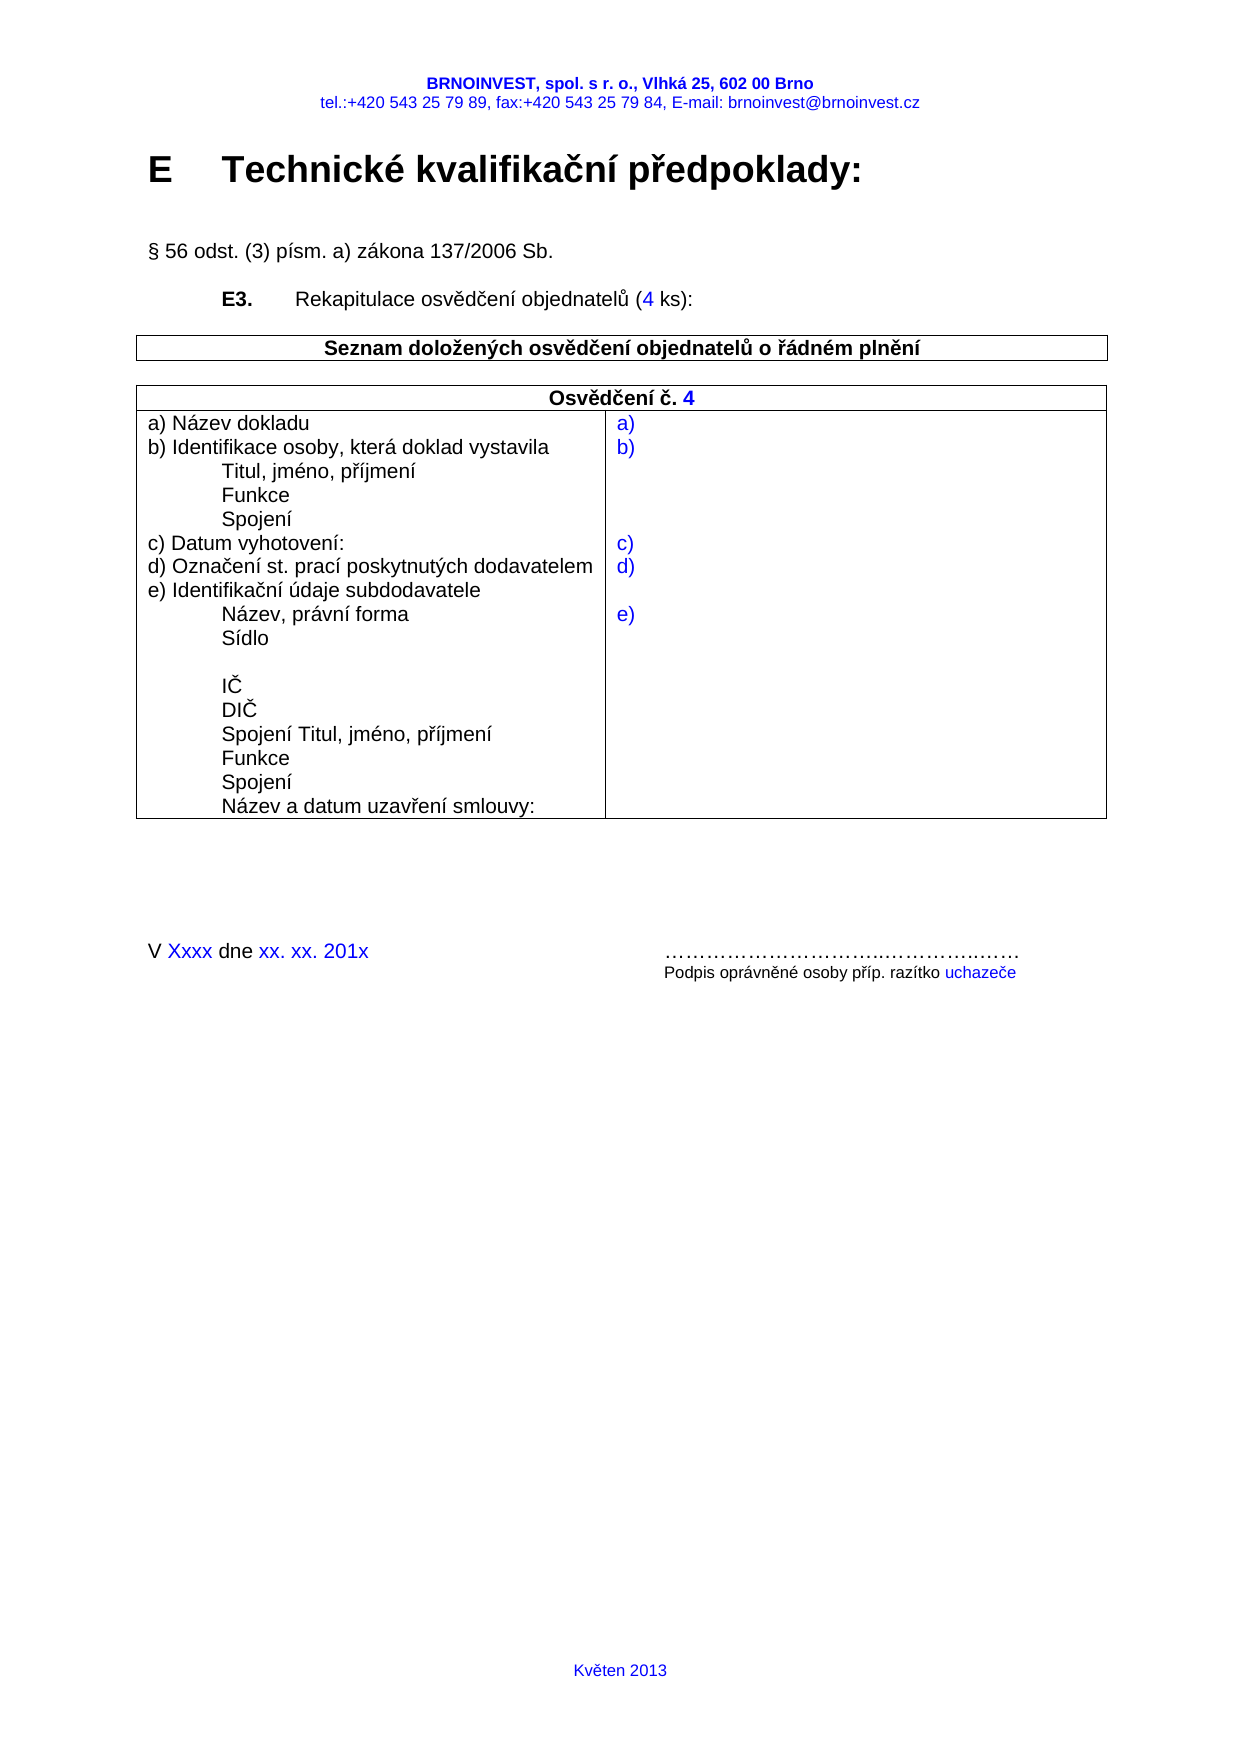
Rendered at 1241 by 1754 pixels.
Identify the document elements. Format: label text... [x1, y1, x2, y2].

text E Technické kvalifikační předpoklady: [148, 148, 1093, 191]
text E3. Rekapitulace osvědčení objednatelů (4 ks): [221, 287, 1093, 311]
table_header Osvědčení č. 4 [137, 386, 1106, 409]
text § 56 odst. (3) písm. a) zákona 137/2006 Sb. [148, 239, 1093, 263]
table_cell a) b) c) d) e) [606, 411, 1106, 818]
text Podpis oprávněné osoby příp. razítko uchazeče [664, 963, 1093, 982]
table_header Seznam doložených osvědčení objednatelů o řádném plnění [137, 336, 1107, 359]
text V Xxxx dne xx. xx. 201x …………………………..…………..…… [148, 939, 1093, 963]
table_cell a) Název dokladu b) Identifikace osoby, která doklad vystavila Titul, jméno, příjmení Funkce Spojení c) Datum vyhotovení: d) Označení st. prací poskytnutých dodavatelem e) Identifikační údaje subdodavatele Název, právní forma Sídlo IČ DIČ Spojení Titul, jméno, příjmení Funkce Spojení Název a datum uzavření smlouvy: [137, 411, 605, 818]
